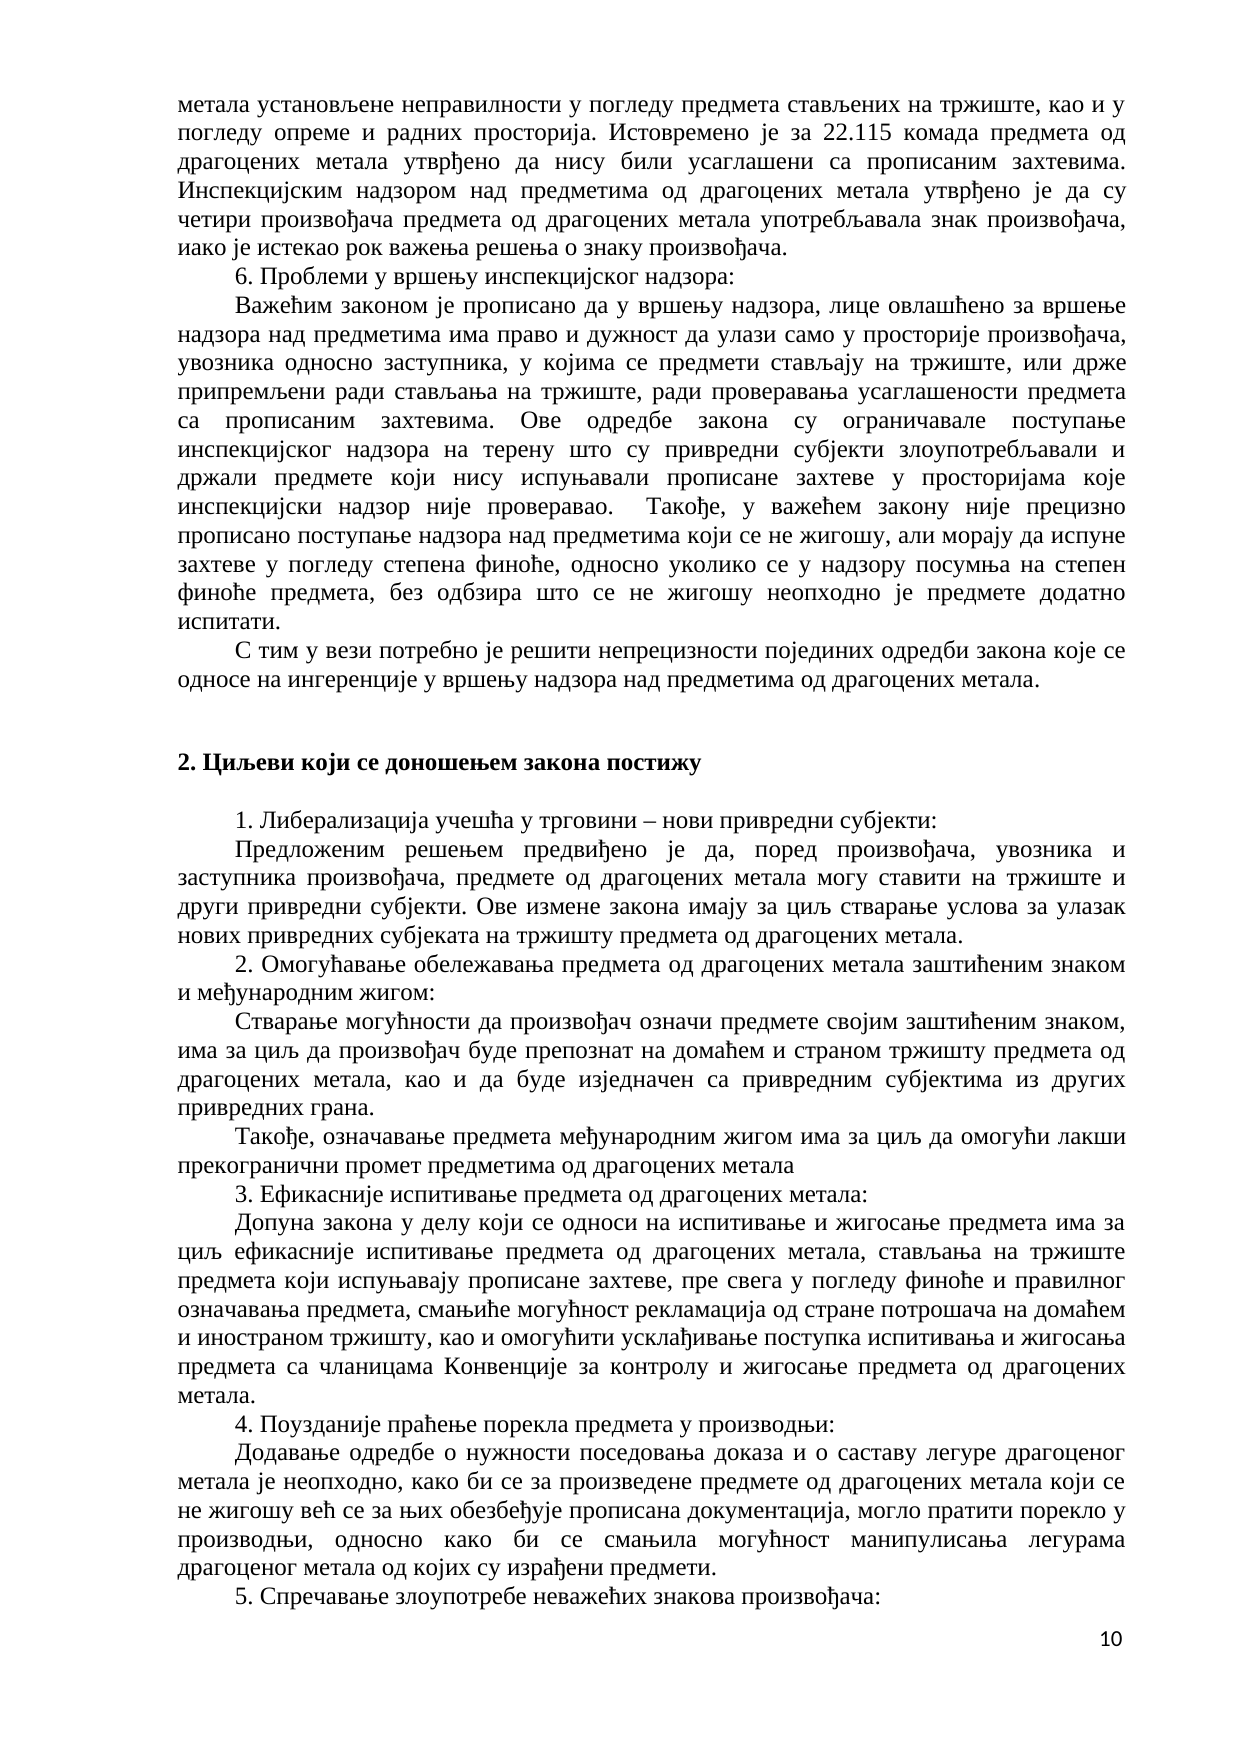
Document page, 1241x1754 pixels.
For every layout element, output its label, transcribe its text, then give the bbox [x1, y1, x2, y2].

text 2. Циљеви који се доношењем закона постижу [177, 747, 1127, 776]
text Стварање могућности да произвођач означи предмете својим заштићеним знаком, има за циљ да произвођач буде препознат на домаћем и страном тржишту предмета од драгоцених метала, као и да буде изједначен са привредним субјектима из других привредних грана. [177, 1006, 1127, 1121]
text Такође, означавање предмета међународним жигом има за циљ да омогући лакши прекогранични промет предметима од драгоцених метала [177, 1121, 1127, 1179]
text Важећим законом је прописано да у вршењу надзора, лице овлашћено за вршење надзора над предметима има право и дужност да улази само у просторије произвођача, увозника односно заступника, у којима се предмети стављају на тржиште, или држе припремљени ради стављања на тржиште, ради проверавања усаглашености предмета са прописаним захтевима. Ове одредбе закона су ограничавале поступање инспекцијског надзора на терену што су привредни субјекти злоупотребљавали и држали предмете који нису испуњавали прописане захтеве у просторијама које инспекцијски надзор није проверавао. Такође, у важећем закону није прецизно прописано поступање надзора над предметима који се не жигошу, али морају да испуне захтеве у погледу степена финоће, односно уколико се у надзору посумња на степен финоће предмета, без одбзира што се не жигошу неопходно је предмете додатно испитати. [177, 290, 1127, 635]
text 5. Спречавање злоупотребе неважећих знакова произвођача: [177, 1581, 1127, 1610]
text 1. Либерализација учешћа у трговини – нови привредни субјекти: [177, 805, 1127, 834]
text 2. Омогућавање обележавања предмета од драгоцених метала заштићеним знаком и међународним жигом: [177, 949, 1127, 1006]
text С тим у вези потребно је решити непрецизности појединих одредби закона које се односе на ингеренције у вршењу надзора над предметима од драгоцених метала. [177, 635, 1127, 692]
text 6. Проблеми у вршењу инспекцијског надзора: [177, 261, 1127, 290]
text 3. Ефикасније испитивање предмета од драгоцених метала: [177, 1179, 1127, 1207]
text Допуна закона у делу који се односи на испитивање и жигосање предмета има за циљ ефикасније испитивање предмета од драгоцених метала, стављања на тржиште предмета који испуњавају прописане захтеве, пре свега у погледу финоће и правилног означавања предмета, смањиће могућност рекламација од стране потрошача на домаћем и иностраном тржишту, као и омогућити усклађивање поступка испитивања и жигосања предмета са чланицама Конвенције за контролу и жигосање предмета од драгоцених метала. [177, 1207, 1127, 1409]
text Додавање одредбе о нужности поседовања доказа и о саставу легуре драгоценог метала је неопходно, како би се за произведене предмете од драгоцених метала који се не жигошу већ се за њих обезбеђује прописана документација, могло пратити порекло у производњи, односно како би се смањила могућност манипулисања легурама драгоценог метала од којих су израђени предмети. [177, 1437, 1127, 1581]
text 4. Поузданије праћење порекла предмета у производњи: [177, 1409, 1127, 1437]
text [177, 89, 1127, 261]
text Предложеним решењем предвиђено је да, поред произвођача, увозника и заступника произвођача, предмете од драгоцених метала могу ставити на тржиште и други привредни субјекти. Ове измене закона имају за циљ стварање услова за улазак нових привредних субјеката на тржишту предмета од драгоцених метала. [177, 834, 1127, 949]
